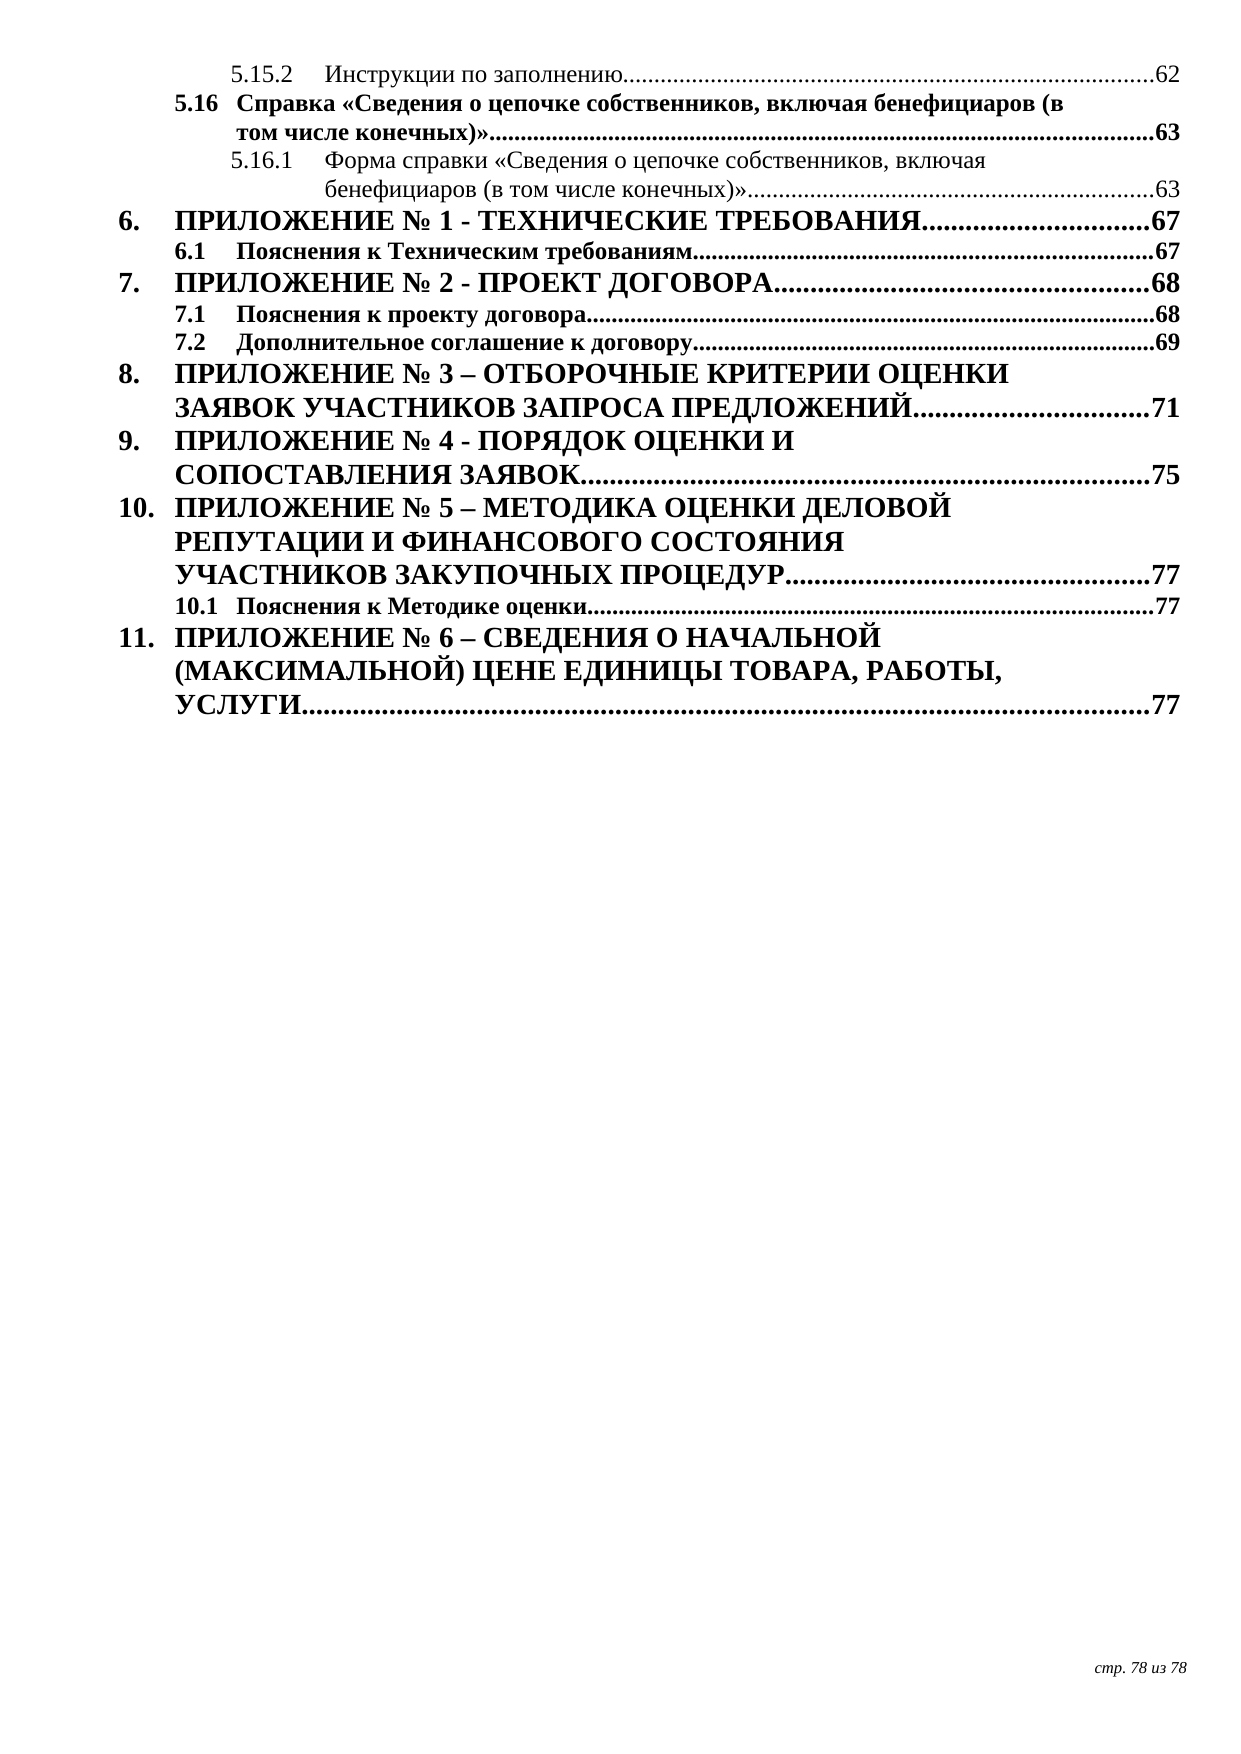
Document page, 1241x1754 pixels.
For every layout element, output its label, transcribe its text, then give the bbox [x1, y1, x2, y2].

text 8. Приложение № 3 – Отборочные критерии оценки заявок Участников запроса предложений 71 [118, 356, 1063, 423]
text 7.2 Дополнительное соглашение к договору 69 [174, 327, 1093, 356]
text 10.1 Пояснения к Методике оценки 77 [174, 591, 1093, 620]
text 5.16 Справка «Сведения о цепочке собственников, включая бенефициаров (в том числе конечных)» 63 [174, 88, 1093, 145]
text 6.1 Пояснения к Техническим требованиям 67 [174, 236, 1093, 265]
text 6. Приложение № 1 - Технические требования 67 [118, 203, 1063, 236]
text 7. Приложение № 2 - Проект Договора 68 [118, 265, 1063, 299]
text 11. Приложение № 6 – Сведения о начальной (максимальной) цене единицы товара, работы, услуги 77 [118, 620, 1063, 720]
text 7.1 Пояснения к проекту договора 68 [174, 299, 1093, 327]
text 5.15.2 Инструкции по заполнению 62 [230, 59, 1063, 88]
text 9. Приложение № 4 - Порядок оценки и сопоставления заявок 75 [118, 423, 1063, 490]
text 10. Приложение № 5 – Методика оценки деловой репутации и финансового состояния участников закупочных процедур 77 [118, 490, 1063, 591]
text 5.16.1 Форма справки «Сведения о цепочке собственников, включая бенефициаров (в том числе конечных)» 63 [230, 145, 1063, 203]
